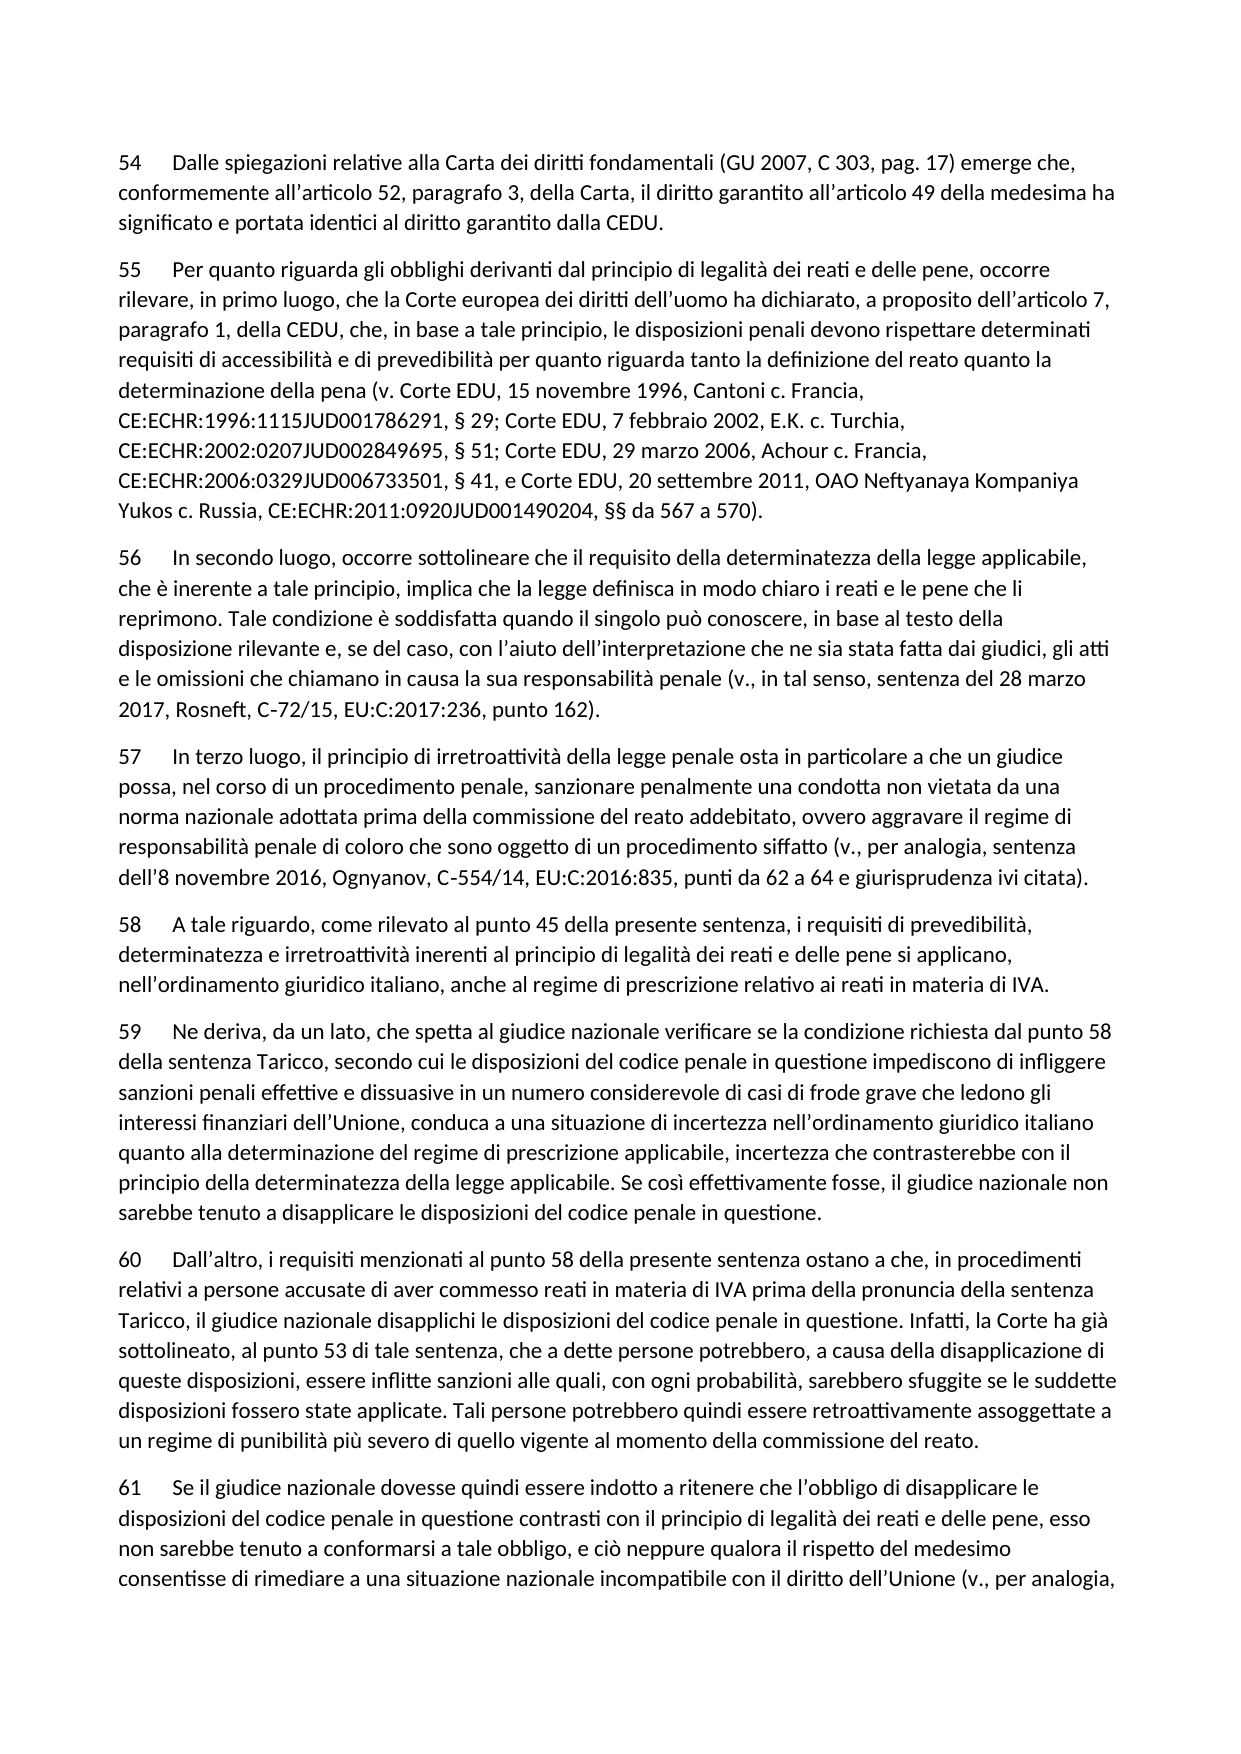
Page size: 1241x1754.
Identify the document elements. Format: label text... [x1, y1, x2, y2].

text 58 A tale riguardo, come rilevato al punto 45 della presente sentenza, i requisiti di prevedibilità, determinatezza e irretroattività inerenti al principio di legalità dei reati e delle pene si applicano, nell’ordinamento giuridico italiano, anche al regime di prescrizione relativo ai reati in materia di IVA. [118, 910, 1122, 998]
text 54 Dalle spiegazioni relative alla Carta dei diritti fondamentali (GU 2007, C 303, pag. 17) emerge che, conformemente all’articolo 52, paragrafo 3, della Carta, il diritto garantito all’articolo 49 della medesima ha significato e portata identici al diritto garantito dalla CEDU. [118, 148, 1122, 236]
text 56 In secondo luogo, occorre sottolineare che il requisito della determinatezza della legge applicabile, che è inerente a tale principio, implica che la legge definisca in modo chiaro i reati e le pene che li reprimono. Tale condizione è soddisfatta quando il singolo può conoscere, in base al testo della disposizione rilevante e, se del caso, con l’aiuto dell’interpretazione che ne sia stata fatta dai giudici, gli atti e le omissioni che chiamano in causa la sua responsabilità penale (v., in tal senso, sentenza del 28 marzo 2017, Rosneft, C‑72/15, EU:C:2017:236, punto 162). [118, 543, 1122, 723]
text 60 Dall’altro, i requisiti menzionati al punto 58 della presente sentenza ostano a che, in procedimenti relativi a persone accusate di aver commesso reati in materia di IVA prima della pronuncia della sentenza Taricco, il giudice nazionale disapplichi le disposizioni del codice penale in questione. Infatti, la Corte ha già sottolineato, al punto 53 di tale sentenza, che a dette persone potrebbero, a causa della disapplicazione di queste disposizioni, essere inflitte sanzioni alle quali, con ogni probabilità, sarebbero sfuggite se le suddette disposizioni fossero state applicate. Tali persone potrebbero quindi essere retroattivamente assoggettate a un regime di punibilità più severo di quello vigente al momento della commissione del reato. [118, 1245, 1122, 1454]
text 57 In terzo luogo, il principio di irretroattività della legge penale osta in particolare a che un giudice possa, nel corso di un procedimento penale, sanzionare penalmente una condotta non vietata da una norma nazionale adottata prima della commissione del reato addebitato, ovvero aggravare il regime di responsabilità penale di coloro che sono oggetto di un procedimento siffatto (v., per analogia, sentenza dell’8 novembre 2016, Ognyanov, C‑554/14, EU:C:2016:835, punti da 62 a 64 e giurisprudenza ivi citata). [118, 742, 1122, 891]
text 55 Per quanto riguarda gli obblighi derivanti dal principio di legalità dei reati e delle pene, occorre rilevare, in primo luogo, che la Corte europea dei diritti dell’uomo ha dichiarato, a proposito dell’articolo 7, paragrafo 1, della CEDU, che, in base a tale principio, le disposizioni penali devono rispettare determinati requisiti di accessibilità e di prevedibilità per quanto riguarda tanto la definizione del reato quanto la determinazione della pena (v. Corte EDU, 15 novembre 1996, Cantoni c. Francia, CE:ECHR:1996:1115JUD001786291, § 29; Corte EDU, 7 febbraio 2002, E.K. c. Turchia, CE:ECHR:2002:0207JUD002849695, § 51; Corte EDU, 29 marzo 2006, Achour c. Francia, CE:ECHR:2006:0329JUD006733501, § 41, e Corte EDU, 20 settembre 2011, OAO Neftyanaya Kompaniya Yukos c. Russia, CE:ECHR:2011:0920JUD001490204, §§ da 567 a 570). [118, 255, 1122, 524]
text 59 Ne deriva, da un lato, che spetta al giudice nazionale verificare se la condizione richiesta dal punto 58 della sentenza Taricco, secondo cui le disposizioni del codice penale in questione impediscono di infliggere sanzioni penali effettive e dissuasive in un numero considerevole di casi di frode grave che ledono gli interessi finanziari dell’Unione, conduca a una situazione di incertezza nell’ordinamento giuridico italiano quanto alla determinazione del regime di prescrizione applicabile, incertezza che contrasterebbe con il principio della determinatezza della legge applicabile. Se così effettivamente fosse, il giudice nazionale non sarebbe tenuto a disapplicare le disposizioni del codice penale in questione. [118, 1017, 1122, 1226]
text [118, 1473, 1122, 1592]
